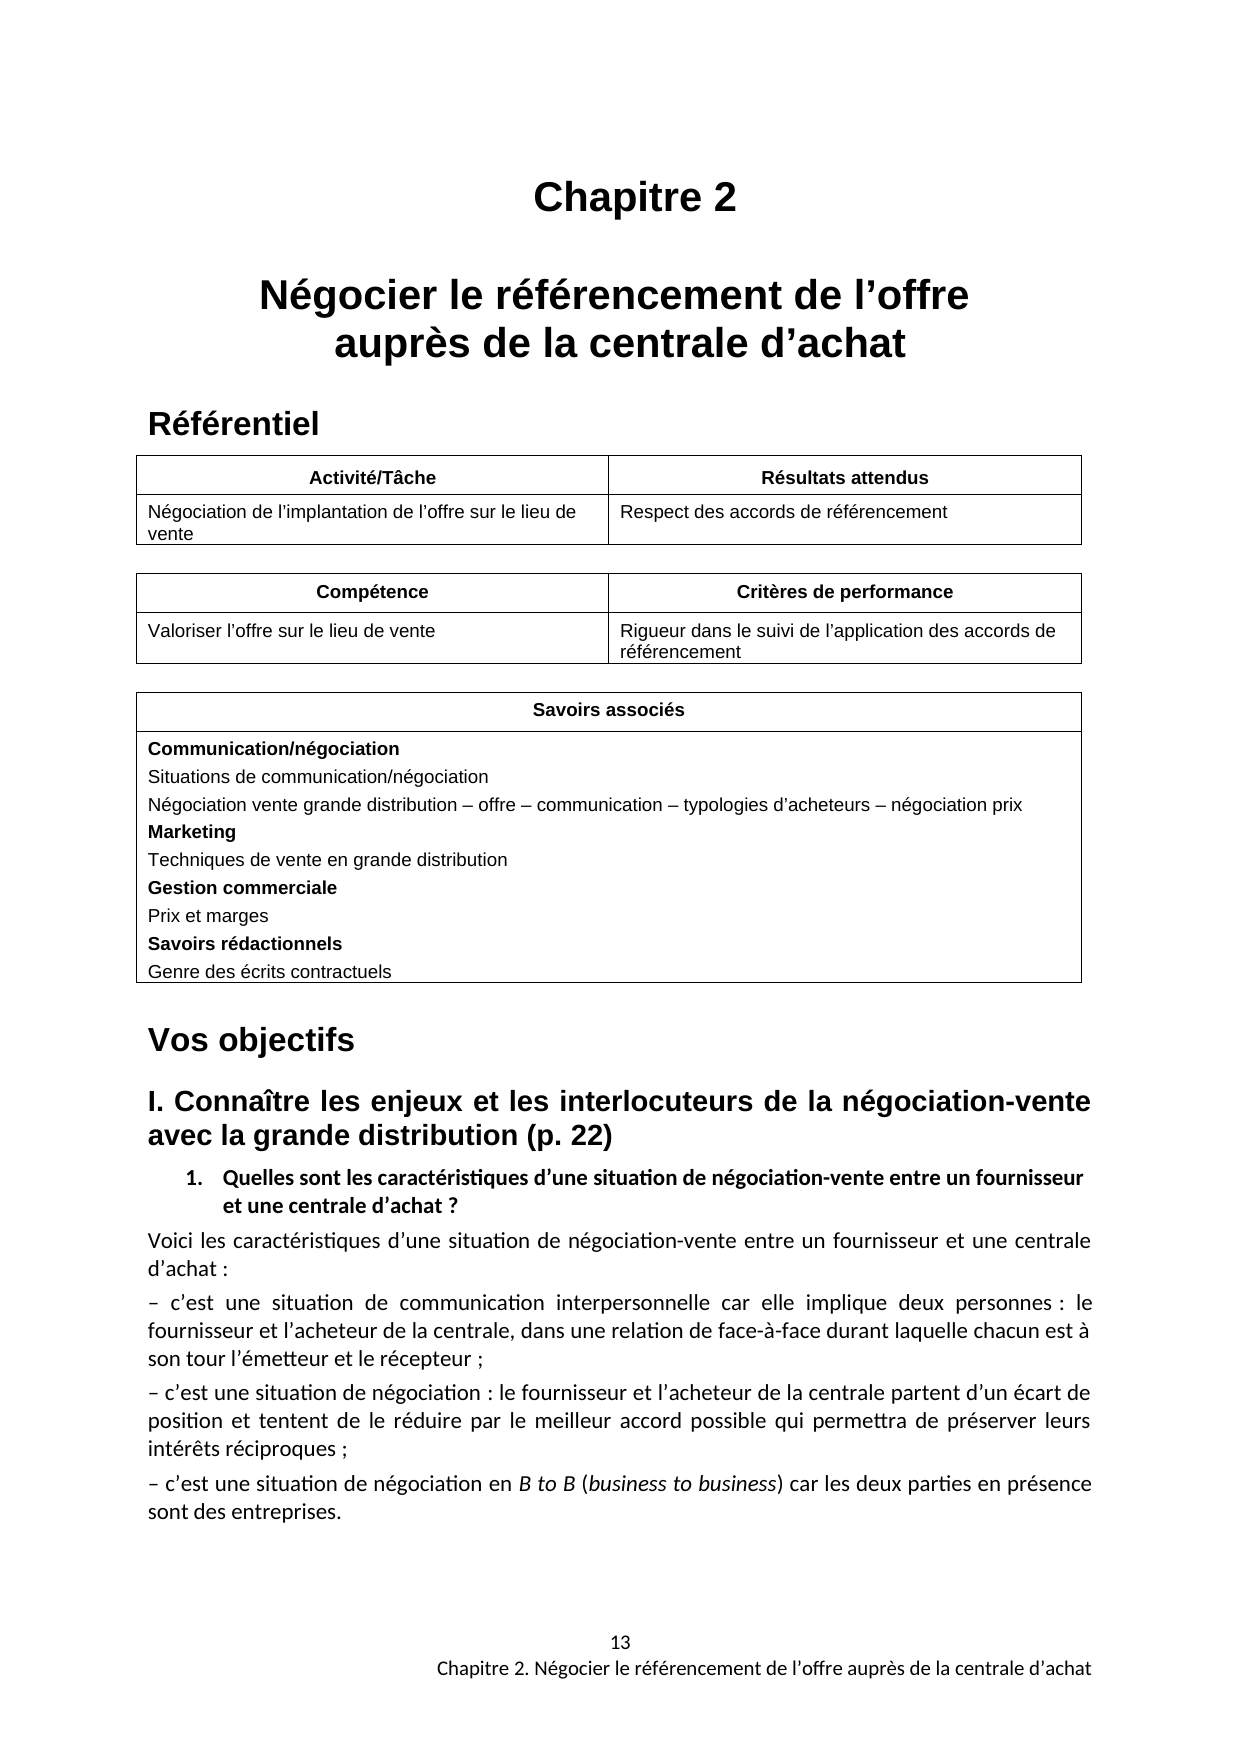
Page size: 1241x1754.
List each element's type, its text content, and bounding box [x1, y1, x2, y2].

table_header Compétence [137, 574, 608, 612]
table_header Résultats attendus [609, 456, 1081, 494]
text Négocier le référencement de l’offre auprès de la centrale d’achat [148, 271, 1093, 366]
text I. Connaître les enjeux et les interlocuteurs de la négociation-vente avec la grande distribution (p. 22) [148, 1084, 1093, 1151]
text Vos objectifs [148, 1021, 1093, 1059]
table_cell Négociation de l’implantation de l’offre sur le lieu de vente [137, 495, 608, 544]
text – c’est une situation de communication interpersonnelle car elle implique deux personnes : le fournisseur et l’acheteur de la centrale, dans une relation de face-à-face durant laquelle chacun est à son tour l’émetteur et le récepteur ; [148, 1288, 1093, 1372]
table_header Critères de performance [609, 574, 1081, 612]
table_header Activité/Tâche [137, 456, 608, 494]
table_cell Communication/négociation Situations de communication/négociation Négociation vente grande distribution – offre – communication – typologies d’acheteurs – négociation prix Marketing Techniques de vente en grande distribution Gestion commerciale Prix et marges Savoirs rédactionnels Genre des écrits contractuels [137, 732, 1081, 982]
text Référentiel [148, 404, 1093, 442]
table_cell Rigueur dans le suivi de l’application des accords de référencement [609, 613, 1081, 663]
text Quelles sont les caractéristiques d’une situation de négociation-vente entre un fournisseur et une centrale d’achat ? [185, 1163, 1093, 1219]
table_cell Valoriser l’offre sur le lieu de vente [137, 613, 608, 663]
text Chapitre 2 [148, 173, 1122, 221]
table_cell Respect des accords de référencement [609, 495, 1081, 544]
table_header Savoirs associés [137, 693, 1081, 731]
text Voici les caractéristiques d’une situation de négociation-vente entre un fournisseur et une centrale d’achat : [148, 1226, 1093, 1282]
text – c’est une situation de négociation en B to B (business to business) car les deux parties en présence sont des entreprises. [148, 1469, 1093, 1525]
text – c’est une situation de négociation : le fournisseur et l’acheteur de la centrale partent d’un écart de position et tentent de le réduire par le meilleur accord possible qui permettra de préserver leurs intérêts réciproques ; [148, 1378, 1093, 1462]
